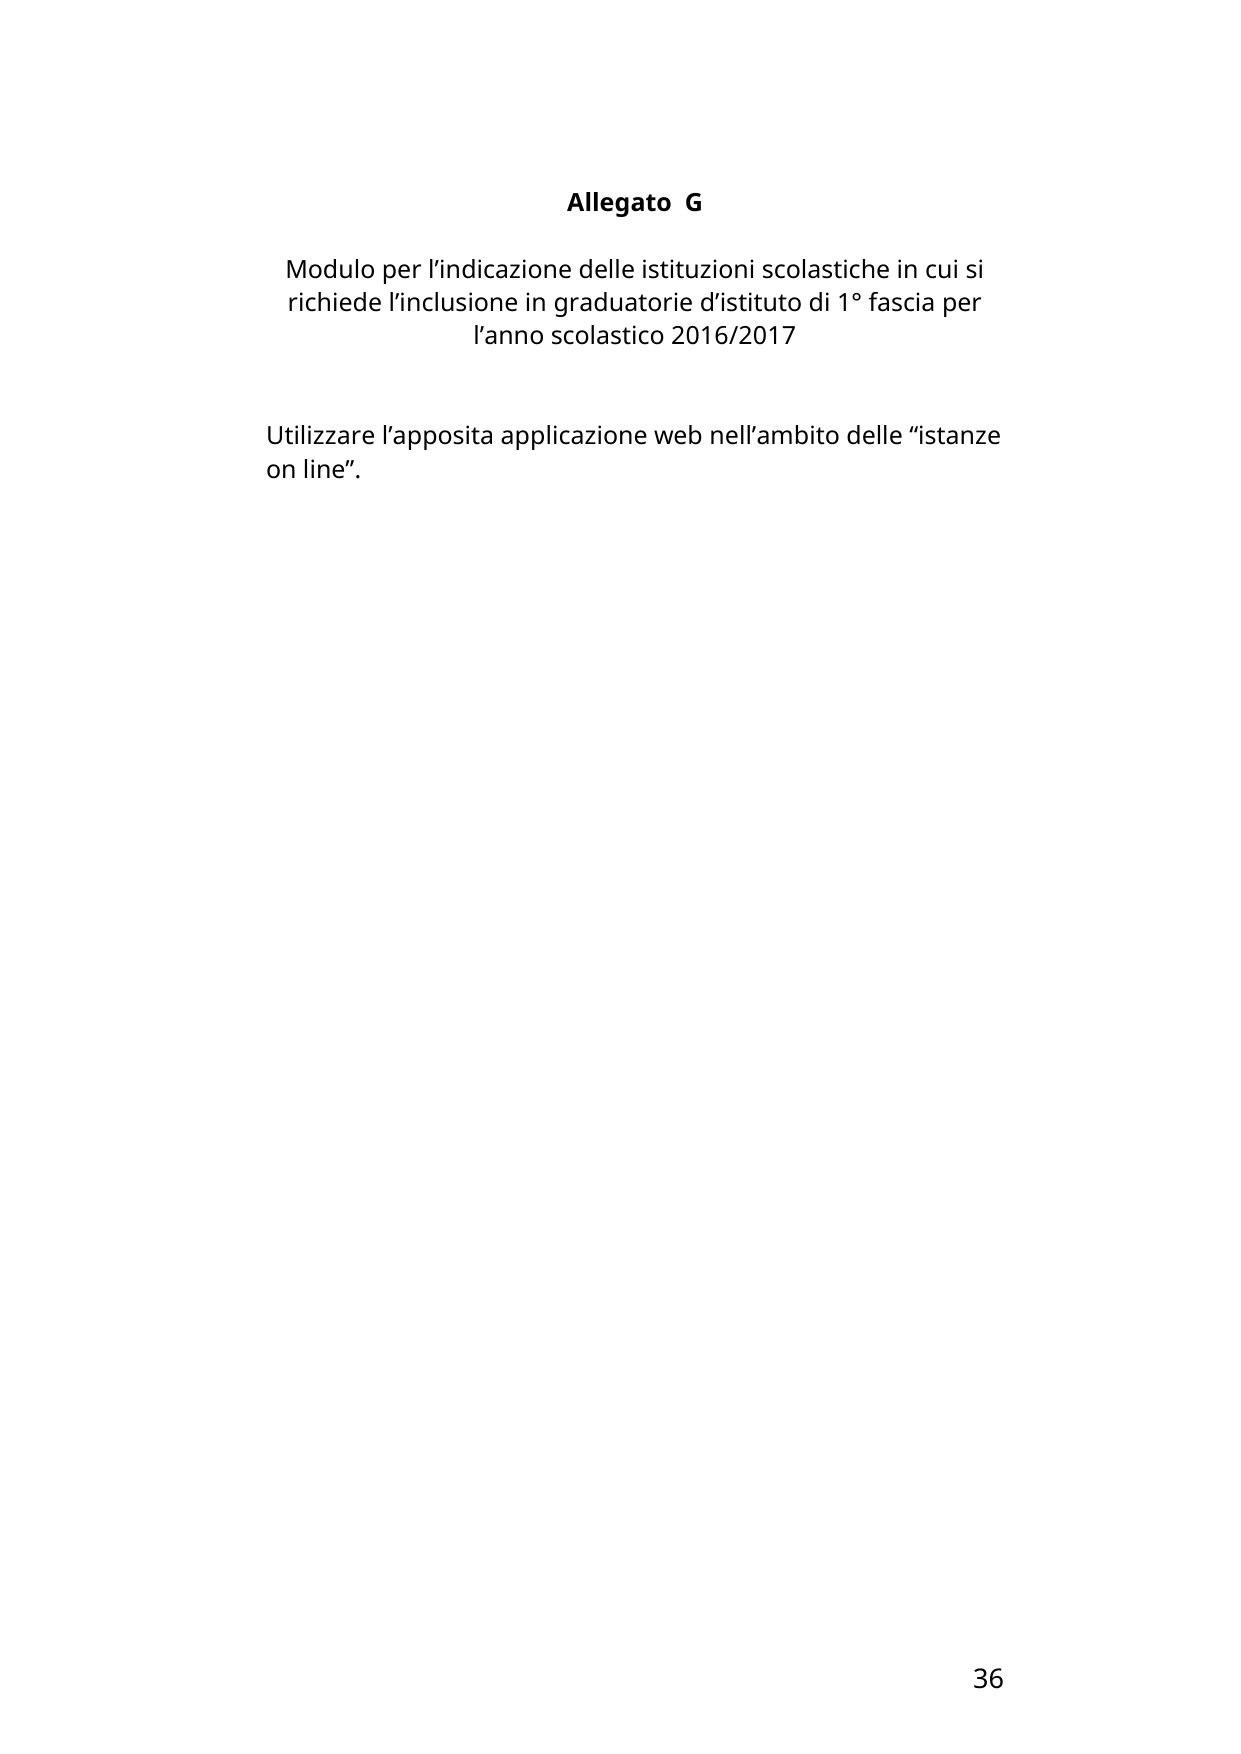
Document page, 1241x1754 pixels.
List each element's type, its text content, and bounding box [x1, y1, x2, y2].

text Modulo per l’indicazione delle istituzioni scolastiche in cui si richiede l’inclusione in graduatorie d’istituto di 1° fascia per l’anno scolastico 2016/2017 [266, 251, 1004, 351]
text Allegato G [266, 185, 1004, 218]
text Utilizzare l’apposita applicazione web nell’ambito delle “istanze on line”. [266, 418, 1004, 485]
